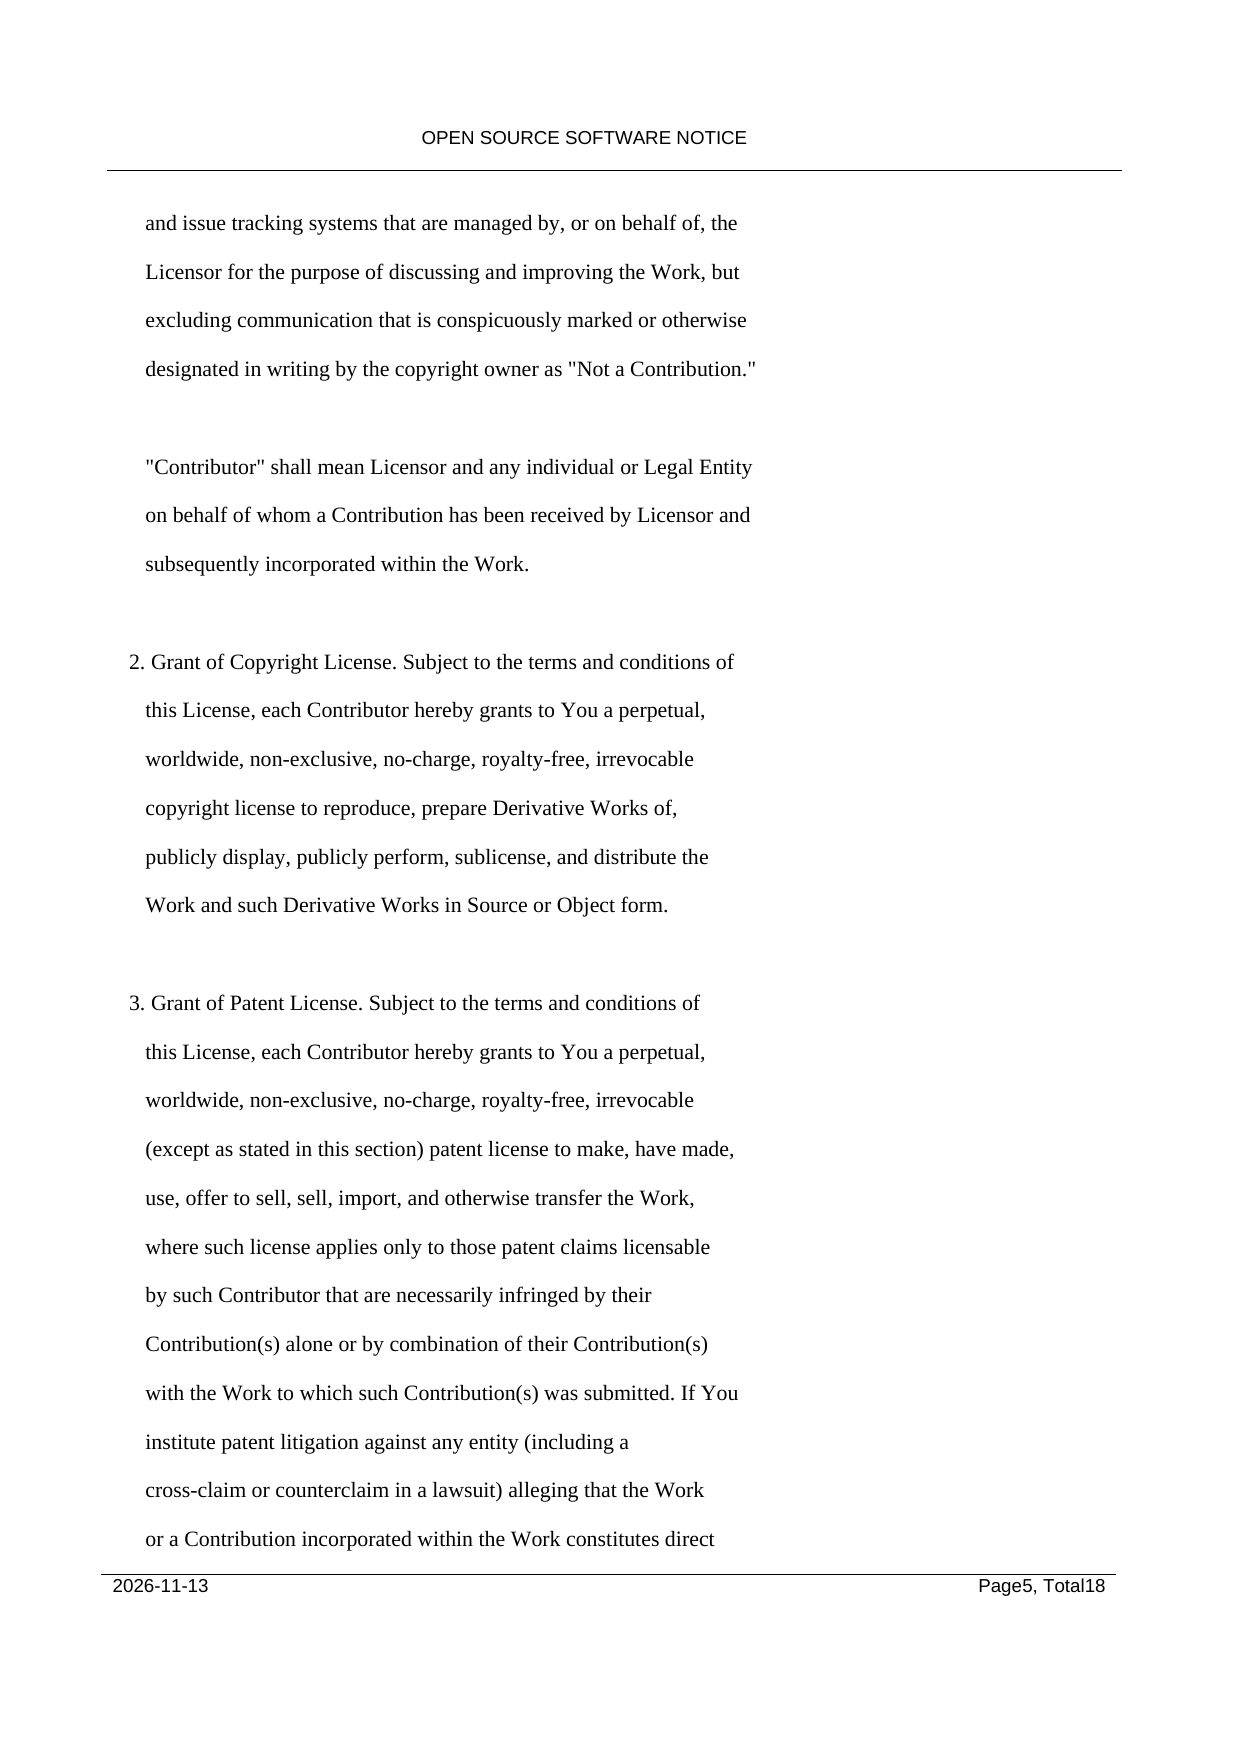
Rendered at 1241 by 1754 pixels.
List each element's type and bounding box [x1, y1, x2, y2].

text [112, 206, 1128, 1555]
